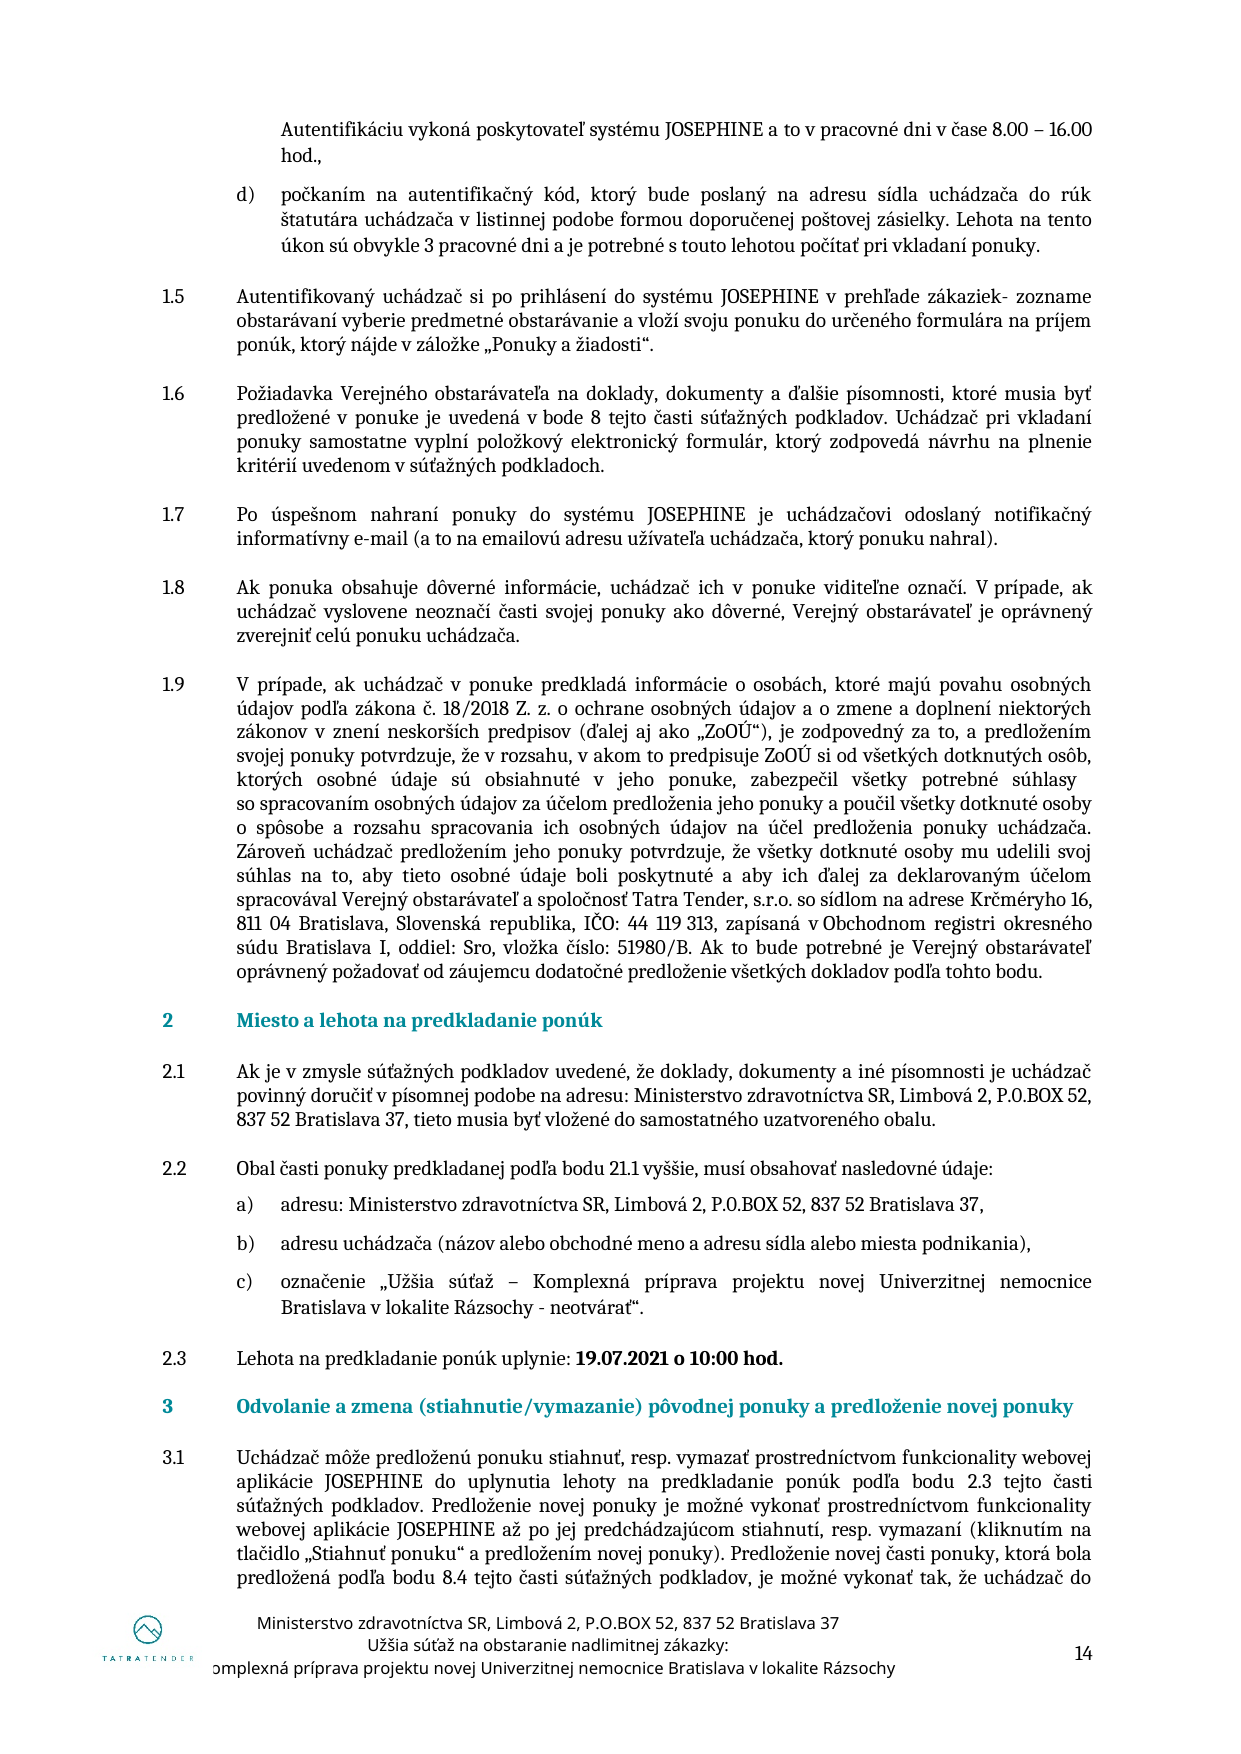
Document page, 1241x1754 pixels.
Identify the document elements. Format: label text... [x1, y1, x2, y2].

subtitle Ak je v zmysle súťažných podkladov uvedené, že doklady, dokumenty a iné písomnosti je uchádzač povinný doručiť v písomnej podobe na adresu: Ministerstvo zdravotníctva SR, Limbová 2, P.0.BOX 52, 837 52 Bratislava 37, tieto musia byť vložené do samostatného uzatvoreného obalu. [162, 1059, 1093, 1131]
subtitle V prípade, ak uchádzač v ponuke predkladá informácie o osobách, ktoré majú povahu osobných údajov podľa zákona č. 18/2018 Z. z. o ochrane osobných údajov a o zmene a doplnení niektorých zákonov v znení neskorších predpisov (ďalej aj ako „ZoOÚ“), je zodpovedný za to, a predložením svojej ponuky potvrdzuje, že v rozsahu, v akom to predpisuje ZoOÚ si od všetkých dotknutých osôb, ktorých osobné údaje sú obsiahnuté v jeho ponuke, zabezpečil všetky potrebné súhlasy so spracovaním osobných údajov za účelom predloženia jeho ponuky a poučil všetky dotknuté osoby o spôsobe a rozsahu spracovania ich osobných údajov na účel predloženia ponuky uchádzača. Zároveň uchádzač predložením jeho ponuky potvrdzuje, že všetky dotknuté osoby mu udelili svoj súhlas na to, aby tieto osobné údaje boli poskytnuté a aby ich ďalej za deklarovaným účelom spracovával Verejný obstarávateľ a spoločnosť Tatra Tender, s.r.o. so sídlom na adrese Krčméryho 16, 811 04 Bratislava, Slovenská republika, IČO: 44 119 313, zapísaná v Obchodnom registri okresného súdu Bratislava I, oddiel: Sro, vložka číslo: 51980/B. Ak to bude potrebné je Verejný obstarávateľ oprávnený požadovať od záujemcu dodatočné predloženie všetkých dokladov podľa tohto bodu. [162, 672, 1093, 984]
subtitle označenie „Užšia súťaž – Komplexná príprava projektu novej Univerzitnej nemocnice Bratislava v lokalite Rázsochy - neotvárať“. [236, 1269, 1093, 1319]
subtitle Lehota na predkladanie ponúk uplynie: 19.07.2021 o 10:00 hod. [162, 1346, 1093, 1370]
subtitle Po úspešnom nahraní ponuky do systému JOSEPHINE je uchádzačovi odoslaný notifikačný informatívny e-mail (a to na emailovú adresu užívateľa uchádzača, ktorý ponuku nahral). [162, 502, 1093, 550]
subtitle Obal časti ponuky predkladanej podľa bodu 21.1 vyššie, musí obsahovať nasledovné údaje: [162, 1156, 1093, 1180]
subtitle počkaním na autentifikačný kód, ktorý bude poslaný na adresu sídla uchádzača do rúk štatutára uchádzača v listinnej podobe formou doporučenej poštovej zásielky. Lehota na tento úkon sú obvykle 3 pracovné dni a je potrebné s touto lehotou počítať pri vkladaní ponuky. [236, 182, 1093, 258]
subtitle Autentifikovaný uchádzač si po prihlásení do systému JOSEPHINE v prehľade zákaziek- zozname obstarávaní vyberie predmetné obstarávanie a vloží svoju ponuku do určeného formulára na príjem ponúk, ktorý nájde v záložke „Ponuky a žiadosti“. [162, 285, 1093, 357]
subtitle Požiadavka Verejného obstarávateľa na doklady, dokumenty a ďalšie písomnosti, ktoré musia byť predložené v ponuke je uvedená v bode 8 tejto časti súťažných podkladov. Uchádzač pri vkladaní ponuky samostatne vyplní položkový elektronický formulár, ktorý zodpovedá návrhu na plnenie kritérií uvedenom v súťažných podkladoch. [162, 382, 1093, 477]
subtitle Odvolanie a zmena (stiahnutie/vymazanie) pôvodnej ponuky a predloženie novej ponuky [162, 1395, 1093, 1419]
subtitle Ak ponuka obsahuje dôverné informácie, uchádzač ich v ponuke viditeľne označí. V prípade, ak uchádzač vyslovene neoznačí časti svojej ponuky ako dôverné, Verejný obstarávateľ je oprávnený zverejniť celú ponuku uchádzača. [162, 575, 1093, 647]
subtitle adresu: Ministerstvo zdravotníctva SR, Limbová 2, P.0.BOX 52, 837 52 Bratislava 37, [236, 1193, 1093, 1217]
picture [81, 1591, 214, 1685]
subtitle Miesto a lehota na predkladanie ponúk [162, 1009, 1093, 1033]
subtitle adresu uchádzača (názov alebo obchodné meno a adresu sídla alebo miesta podnikania), [236, 1231, 1093, 1255]
